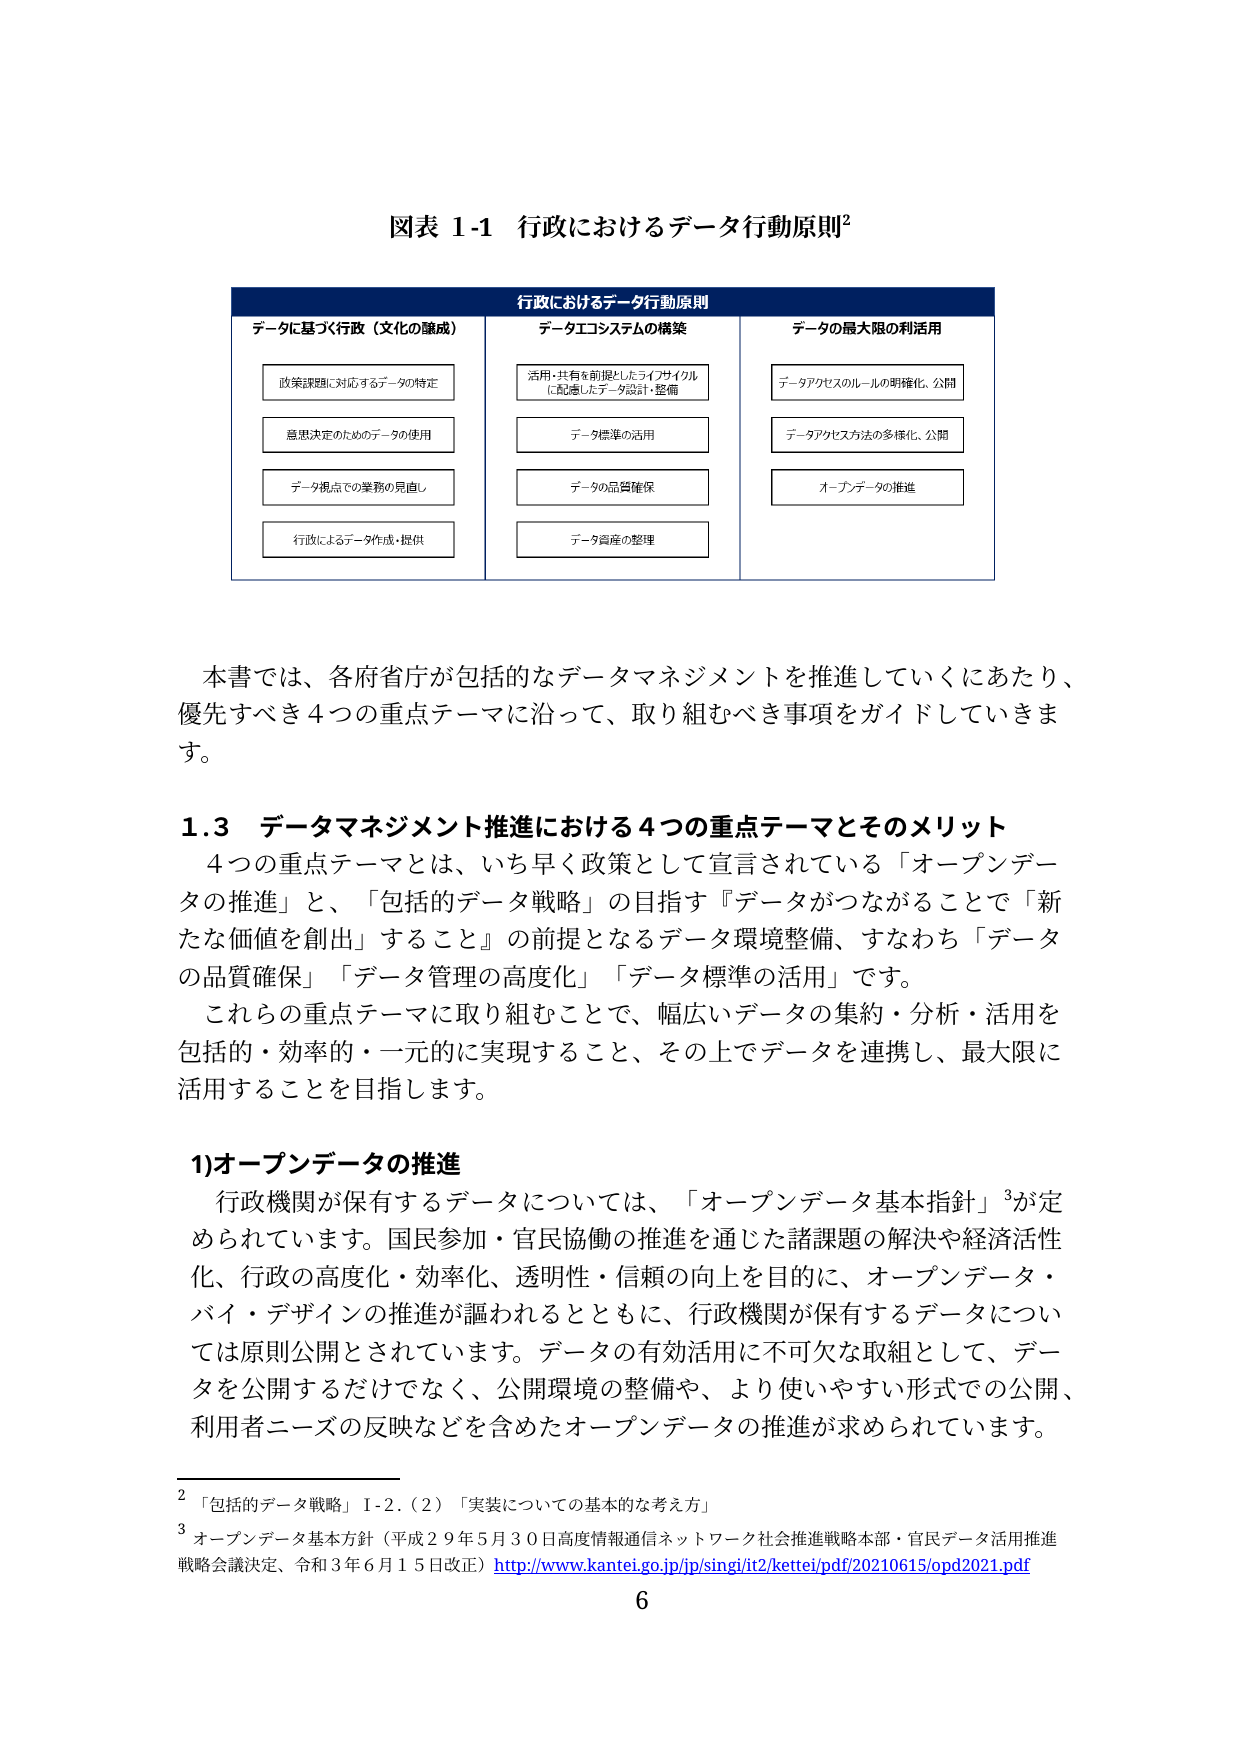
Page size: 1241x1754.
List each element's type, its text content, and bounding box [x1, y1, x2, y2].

text 本書では、各府省庁が包括的なデータマネジメントを推進していくにあたり、優先すべき４つの重点テーマに沿って、取り組むべき事項をガイドしていきます。 [177, 657, 1063, 769]
picture [225, 281, 1002, 587]
text これらの重点テーマに取り組むことで、幅広いデータの集約・分析・活用を包括的・効率的・一元的に実現すること、その上でデータを連携し、最大限に活用することを目指します。 [177, 994, 1063, 1107]
text 行政機関が保有するデータについては、「オープンデータ基本指針」が定められています。国民参加・官民協働の推進を通じた諸課題の解決や経済活性化、行政の高度化・効率化、透明性・信頼の向上を目的に、オープンデータ・バイ・デザインの推進が謳われるとともに、行政機関が保有するデータについては原則公開とされています。データの有効活用に不可欠な取組として、データを公開するだけでなく、公開環境の整備や、より使いやすい形式での公開、利用者ニーズの反映などを含めたオープンデータの推進が求められています。 [190, 1182, 1063, 1444]
subtitle データマネジメント推進における４つの重点テーマとそのメリット [177, 807, 1063, 844]
text 図表 １-1 行政におけるデータ行動原則 [177, 207, 1063, 244]
text ４つの重点テーマとは、いち早く政策として宣言されている「オープンデータの推進」と、「包括的データ戦略」の目指す『データがつながることで「新たな価値を創出」すること』の前提となるデータ環境整備、すなわち「データの品質確保」「データ管理の高度化」「データ標準の活用」です。 [177, 844, 1063, 994]
subtitle オープンデータの推進 [190, 1144, 1063, 1182]
